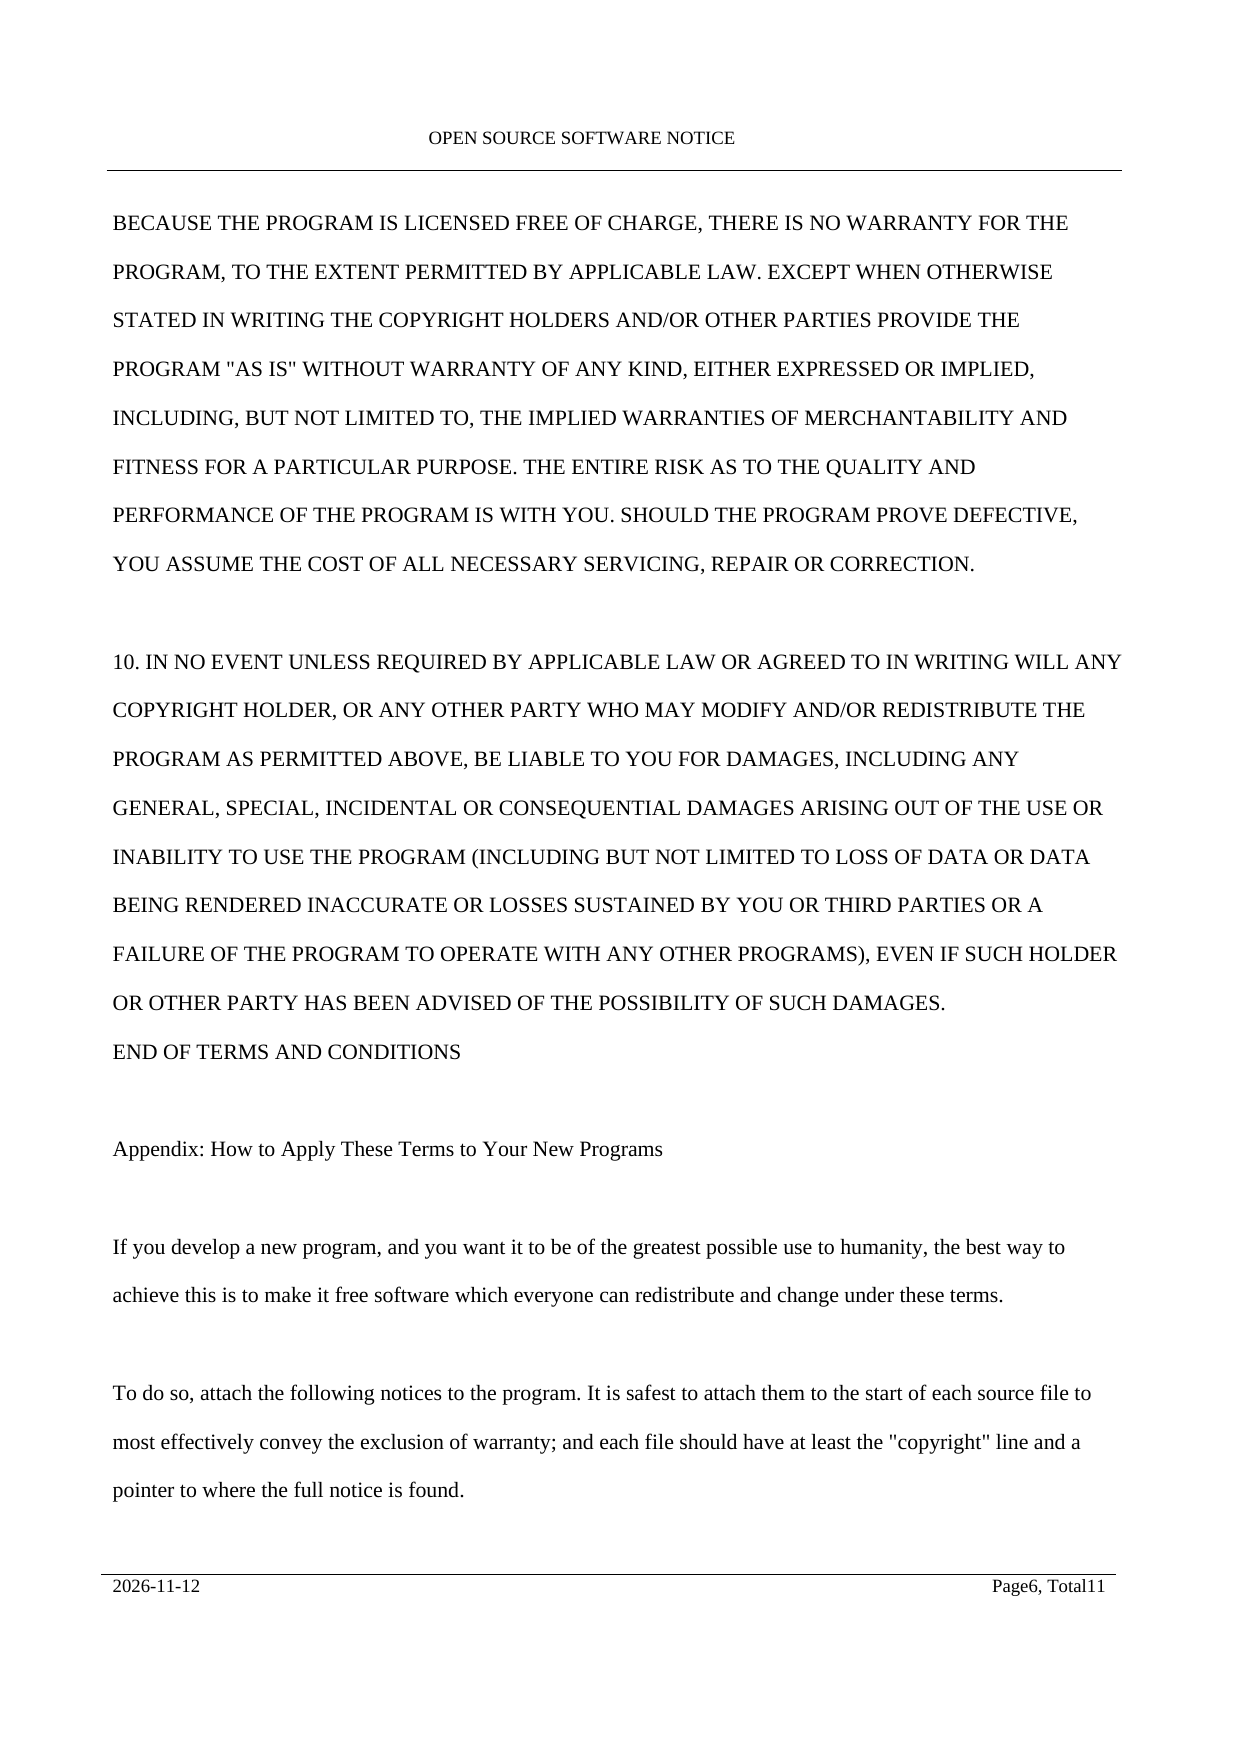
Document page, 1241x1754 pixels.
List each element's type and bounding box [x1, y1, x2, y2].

text [112, 206, 1128, 1506]
